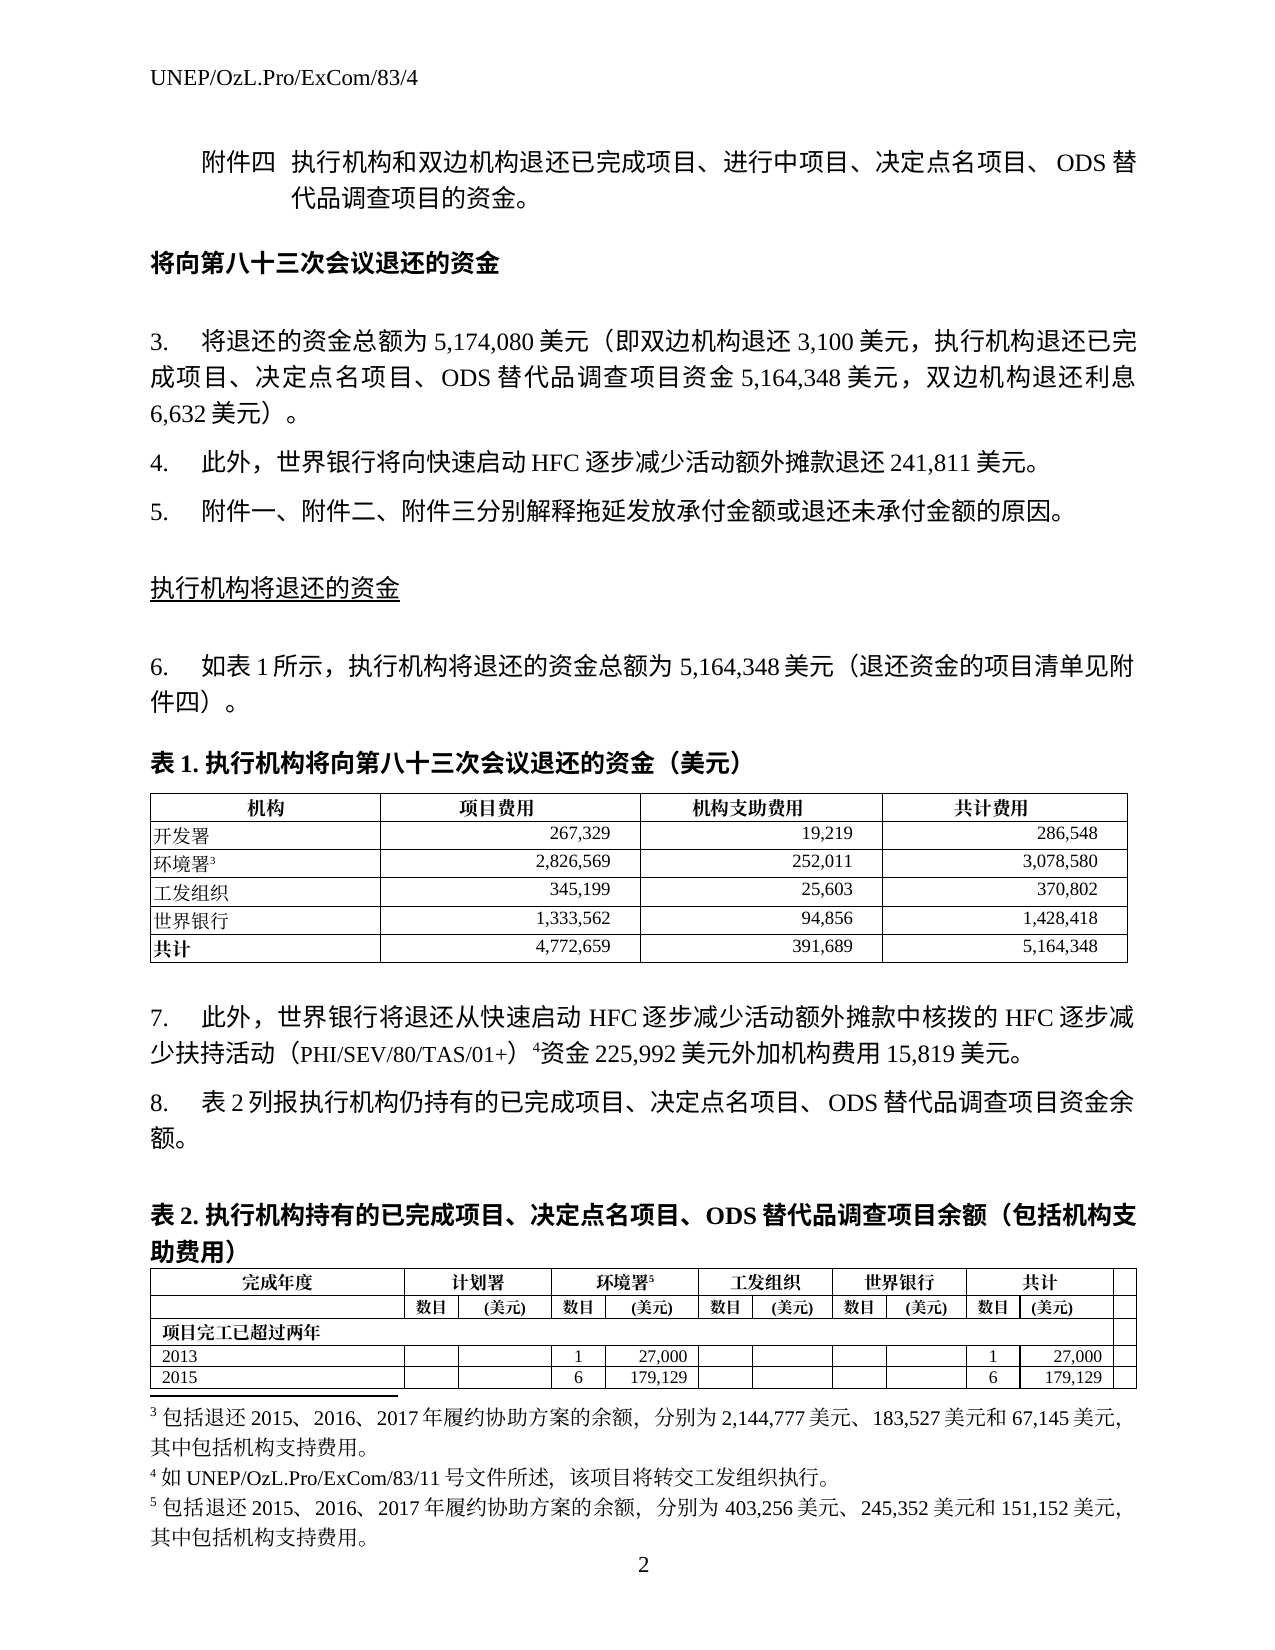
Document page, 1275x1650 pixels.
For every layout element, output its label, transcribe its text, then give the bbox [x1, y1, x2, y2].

table_header 项目费用 [381, 794, 640, 821]
table_cell 数目 [833, 1296, 886, 1318]
table_cell 27,000 [606, 1346, 698, 1366]
table_cell 27,000 [1021, 1346, 1113, 1366]
table_cell 2015 [151, 1367, 404, 1387]
table_cell 267,329 [381, 822, 640, 849]
table_cell [699, 1346, 752, 1366]
table_cell 6 [552, 1367, 605, 1387]
table_header 共计费用 [883, 794, 1127, 821]
table_header 完成年度 [151, 1269, 404, 1295]
table_cell 19,219 [641, 822, 882, 849]
table_cell [1114, 1319, 1136, 1345]
table_cell [699, 1367, 752, 1387]
table_cell 94,856 [641, 907, 882, 934]
list 将退还的资金总额为5,174,080美元（即双边机构退还3,100美元，执行机构退还已完成项目、决定点名项目、ODS替代品调查项目资金5,164,348美元，双边机构退还利息6,632美元）。 [150, 321, 1137, 430]
table_cell 2,826,569 [381, 850, 640, 877]
table_cell [1114, 1367, 1136, 1387]
table_header 工发组织 [699, 1269, 832, 1295]
table_cell 项目完工已超过两年 [151, 1319, 1113, 1345]
table_header 共计 [967, 1269, 1113, 1295]
table_cell [1114, 1346, 1136, 1366]
text 执行机构将退还的资金 [150, 569, 1135, 605]
table_header 机构支助费用 [641, 794, 882, 821]
table_cell 345,199 [381, 878, 640, 906]
table_cell 286,548 [883, 822, 1127, 849]
table_cell (美元) [459, 1296, 551, 1318]
table_cell [459, 1346, 551, 1366]
table_cell [753, 1367, 832, 1387]
list 此外，世界银行将退还从快速启动HFC逐步减少活动额外摊款中核拨的HFC逐步减少扶持活动（PHI/SEV/80/TAS/01+）资金225,992美元外加机构费用15,819美元。 [150, 997, 1135, 1069]
table_cell (美元) [753, 1296, 832, 1318]
list 附件一、附件二、附件三分别解释拖延发放承付金额或退还未承付金额的原因。 [150, 491, 1137, 528]
table_cell 391,689 [641, 935, 882, 962]
table_cell 数目 [699, 1296, 752, 1318]
table_cell [833, 1346, 886, 1366]
table_header 世界银行 [833, 1269, 966, 1295]
table_cell (美元) [1021, 1296, 1113, 1318]
table_cell 数目 [967, 1296, 1019, 1318]
table_cell 世界银行 [151, 907, 380, 934]
table_cell 工发组织 [151, 878, 380, 906]
table_cell 2013 [151, 1346, 404, 1366]
table_cell 370,802 [883, 878, 1127, 906]
table_cell [405, 1346, 458, 1366]
table_cell 6 [967, 1367, 1019, 1387]
text 表2. 执行机构持有的已完成项目、决定点名项目、ODS替代品调查项目余额（包括机构支助费用） [150, 1196, 1137, 1268]
table_cell 1,428,418 [883, 907, 1127, 934]
table_cell [887, 1346, 966, 1366]
text 表1. 执行机构将向第八十三次会议退还的资金（美元） [150, 744, 1137, 780]
table_cell 3,078,580 [883, 850, 1127, 877]
table_cell [405, 1367, 458, 1387]
table_cell [887, 1367, 966, 1387]
table_header 机构 [151, 794, 380, 821]
table_cell 数目 [405, 1296, 458, 1318]
table_cell (美元) [887, 1296, 966, 1318]
table_cell 179,129 [1021, 1367, 1113, 1387]
table_header 环境署 [552, 1269, 698, 1295]
text 附件四 执行机构和双边机构退还已完成项目、进行中项目、决定点名项目、ODS替代品调查项目的资金。 [201, 143, 1137, 215]
table_cell 252,011 [641, 850, 882, 877]
table_cell [151, 1296, 404, 1318]
list 如表1所示，执行机构将退还的资金总额为5,164,348美元（退还资金的项目清单见附件四）。 [150, 646, 1135, 719]
table_cell 1 [967, 1346, 1019, 1366]
table_cell 数目 [552, 1296, 605, 1318]
table_cell (美元) [606, 1296, 698, 1318]
table_cell 179,129 [606, 1367, 698, 1387]
table_cell [753, 1346, 832, 1366]
table_cell [459, 1367, 551, 1387]
list 表2列报执行机构仍持有的已完成项目、决定点名项目、ODS替代品调查项目资金余额。 [150, 1082, 1135, 1154]
list 此外，世界银行将向快速启动HFC逐步减少活动额外摊款退还241,811美元。 [150, 443, 1137, 479]
table_header 计划署 [405, 1269, 551, 1295]
table_cell 1 [552, 1346, 605, 1366]
table_cell 4,772,659 [381, 935, 640, 962]
table_cell [833, 1367, 886, 1387]
table_cell [1114, 1296, 1136, 1318]
table_cell 5,164,348 [883, 935, 1127, 962]
text 将向第八十三次会议退还的资金 [150, 244, 1135, 280]
table_cell 开发署 [151, 822, 380, 849]
table_cell 1,333,562 [381, 907, 640, 934]
table_cell 环境署 [151, 850, 380, 877]
table_cell 共计 [151, 935, 380, 962]
table_header [1114, 1269, 1136, 1295]
table_cell 25,603 [641, 878, 882, 906]
